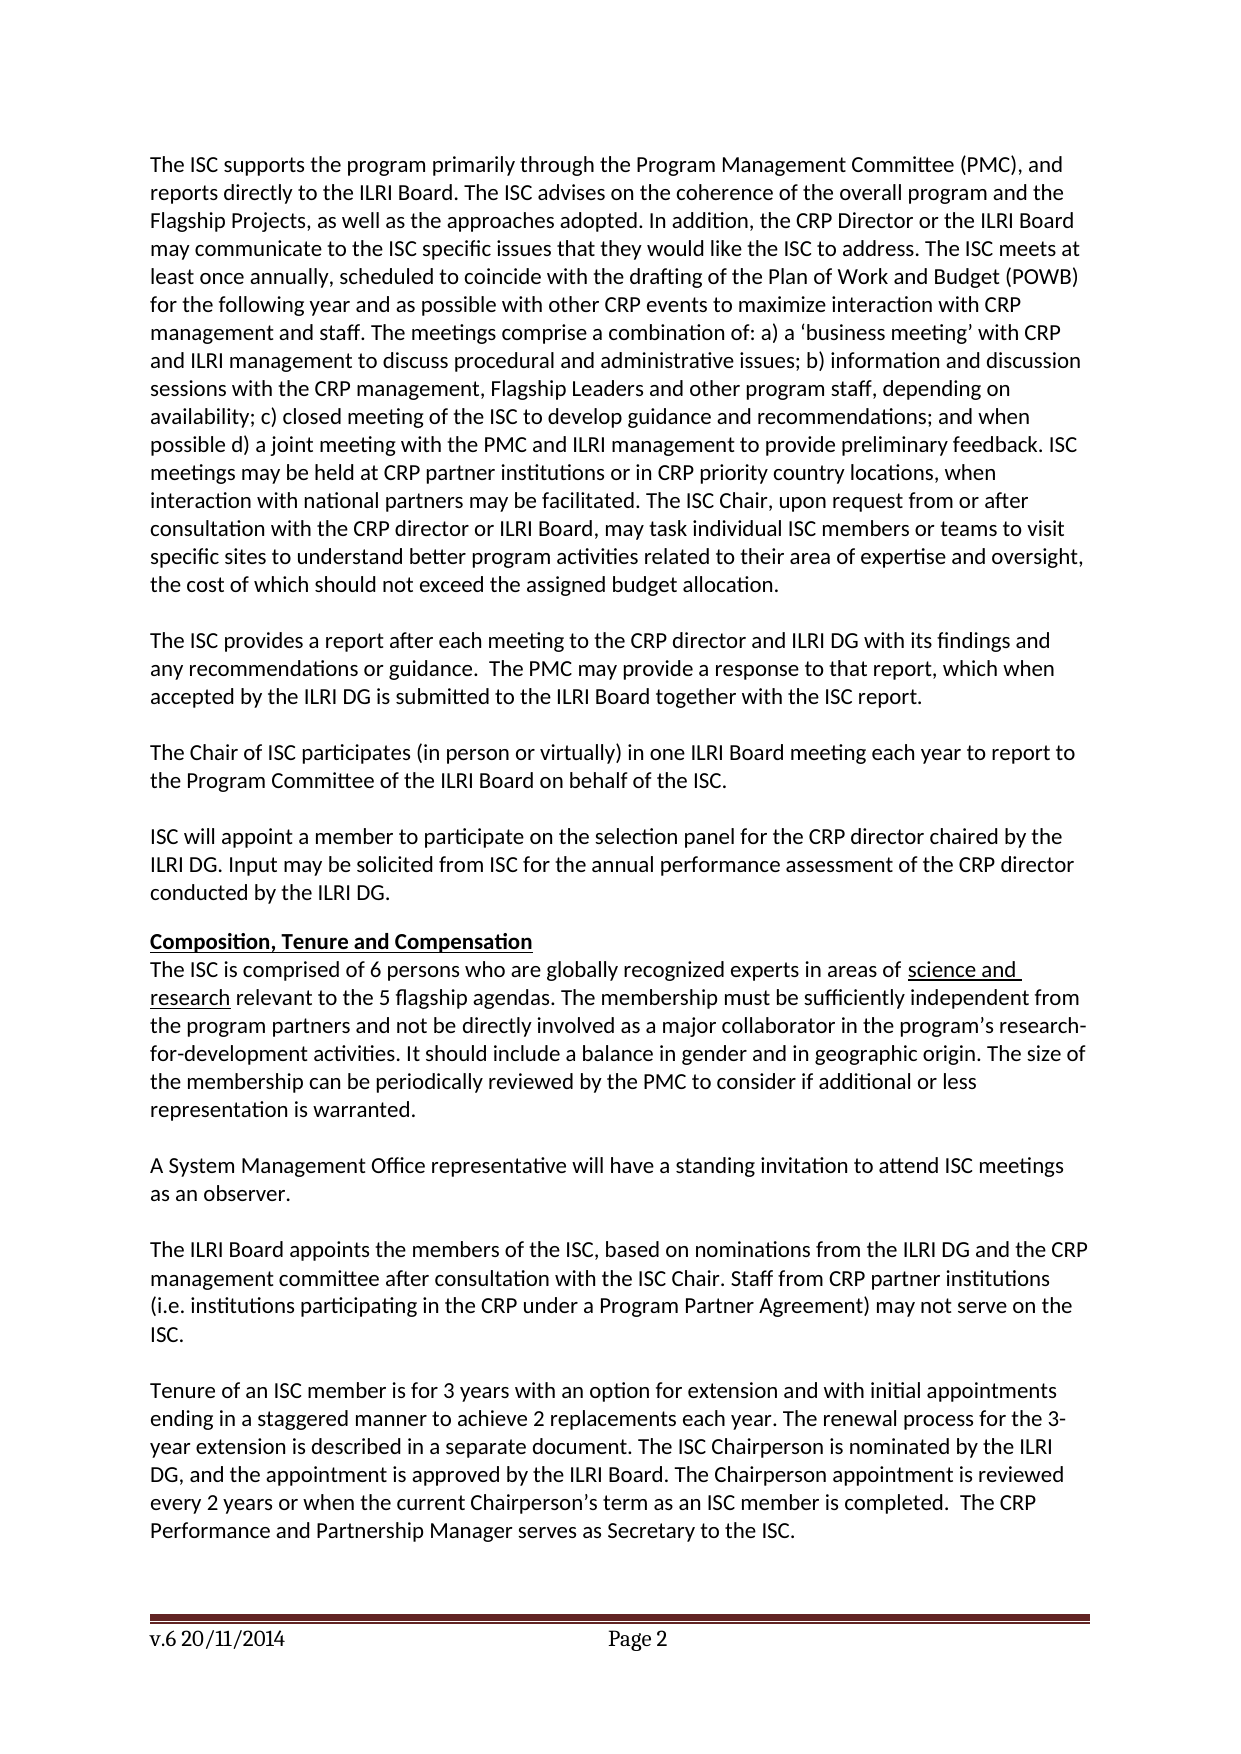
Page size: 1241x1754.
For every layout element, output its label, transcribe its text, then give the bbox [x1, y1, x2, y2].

text A System Management Office representative will have a standing invitation to attend ISC meetings as an observer. [150, 1152, 1090, 1208]
text The Chair of ISC participates (in person or virtually) in one ILRI Board meeting each year to report to the Program Committee of the ILRI Board on behalf of the ISC. [150, 738, 1090, 794]
text The ISC supports the program primarily through the Program Management Committee (PMC), and reports directly to the ILRI Board. The ISC advises on the coherence of the overall program and the Flagship Projects, as well as the approaches adopted. In addition, the CRP Director or the ILRI Board may communicate to the ISC specific issues that they would like the ISC to address. The ISC meets at least once annually, scheduled to coincide with the drafting of the Plan of Work and Budget (POWB) for the following year and as possible with other CRP events to maximize interaction with CRP management and staff. The meetings comprise a combination of: a) a ‘business meeting’ with CRP and ILRI management to discuss procedural and administrative issues; b) information and discussion sessions with the CRP management, Flagship Leaders and other program staff, depending on availability; c) closed meeting of the ISC to develop guidance and recommendations; and when possible d) a joint meeting with the PMC and ILRI management to provide preliminary feedback. ISC meetings may be held at CRP partner institutions or in CRP priority country locations, when interaction with national partners may be facilitated. The ISC Chair, upon request from or after consultation with the CRP director or ILRI Board, may task individual ISC members or teams to visit specific sites to understand better program activities related to their area of expertise and oversight, the cost of which should not exceed the assigned budget allocation. [150, 150, 1090, 598]
text ISC will appoint a member to participate on the selection panel for the CRP director chaired by the ILRI DG. Input may be solicited from ISC for the annual performance assessment of the CRP director conducted by the ILRI DG. [150, 822, 1090, 907]
text Composition, Tenure and Compensation [150, 927, 1090, 955]
text Tenure of an ISC member is for 3 years with an option for extension and with initial appointments ending in a staggered manner to achieve 2 replacements each year. The renewal process for the 3-year extension is described in a separate document. The ISC Chairperson is nominated by the ILRI DG, and the appointment is approved by the ILRI Board. The Chairperson appointment is reviewed every 2 years or when the current Chairperson’s term as an ISC member is completed. The CRP Performance and Partnership Manager serves as Secretary to the ISC. [150, 1376, 1090, 1544]
text The ILRI Board appoints the members of the ISC, based on nominations from the ILRI DG and the CRP management committee after consultation with the ISC Chair. Staff from CRP partner institutions (i.e. institutions participating in the CRP under a Program Partner Agreement) may not serve on the ISC. [150, 1236, 1090, 1348]
text The ISC provides a report after each meeting to the CRP director and ILRI DG with its findings and any recommendations or guidance. The PMC may provide a response to that report, which when accepted by the ILRI DG is submitted to the ILRI Board together with the ISC report. [150, 626, 1090, 710]
text The ISC is comprised of 6 persons who are globally recognized experts in areas of science and research relevant to the 5 flagship agendas. The membership must be sufficiently independent from the program partners and not be directly involved as a major collaborator in the program’s research-for-development activities. It should include a balance in gender and in geographic origin. The size of the membership can be periodically reviewed by the PMC to consider if additional or less representation is warranted. [150, 955, 1090, 1123]
